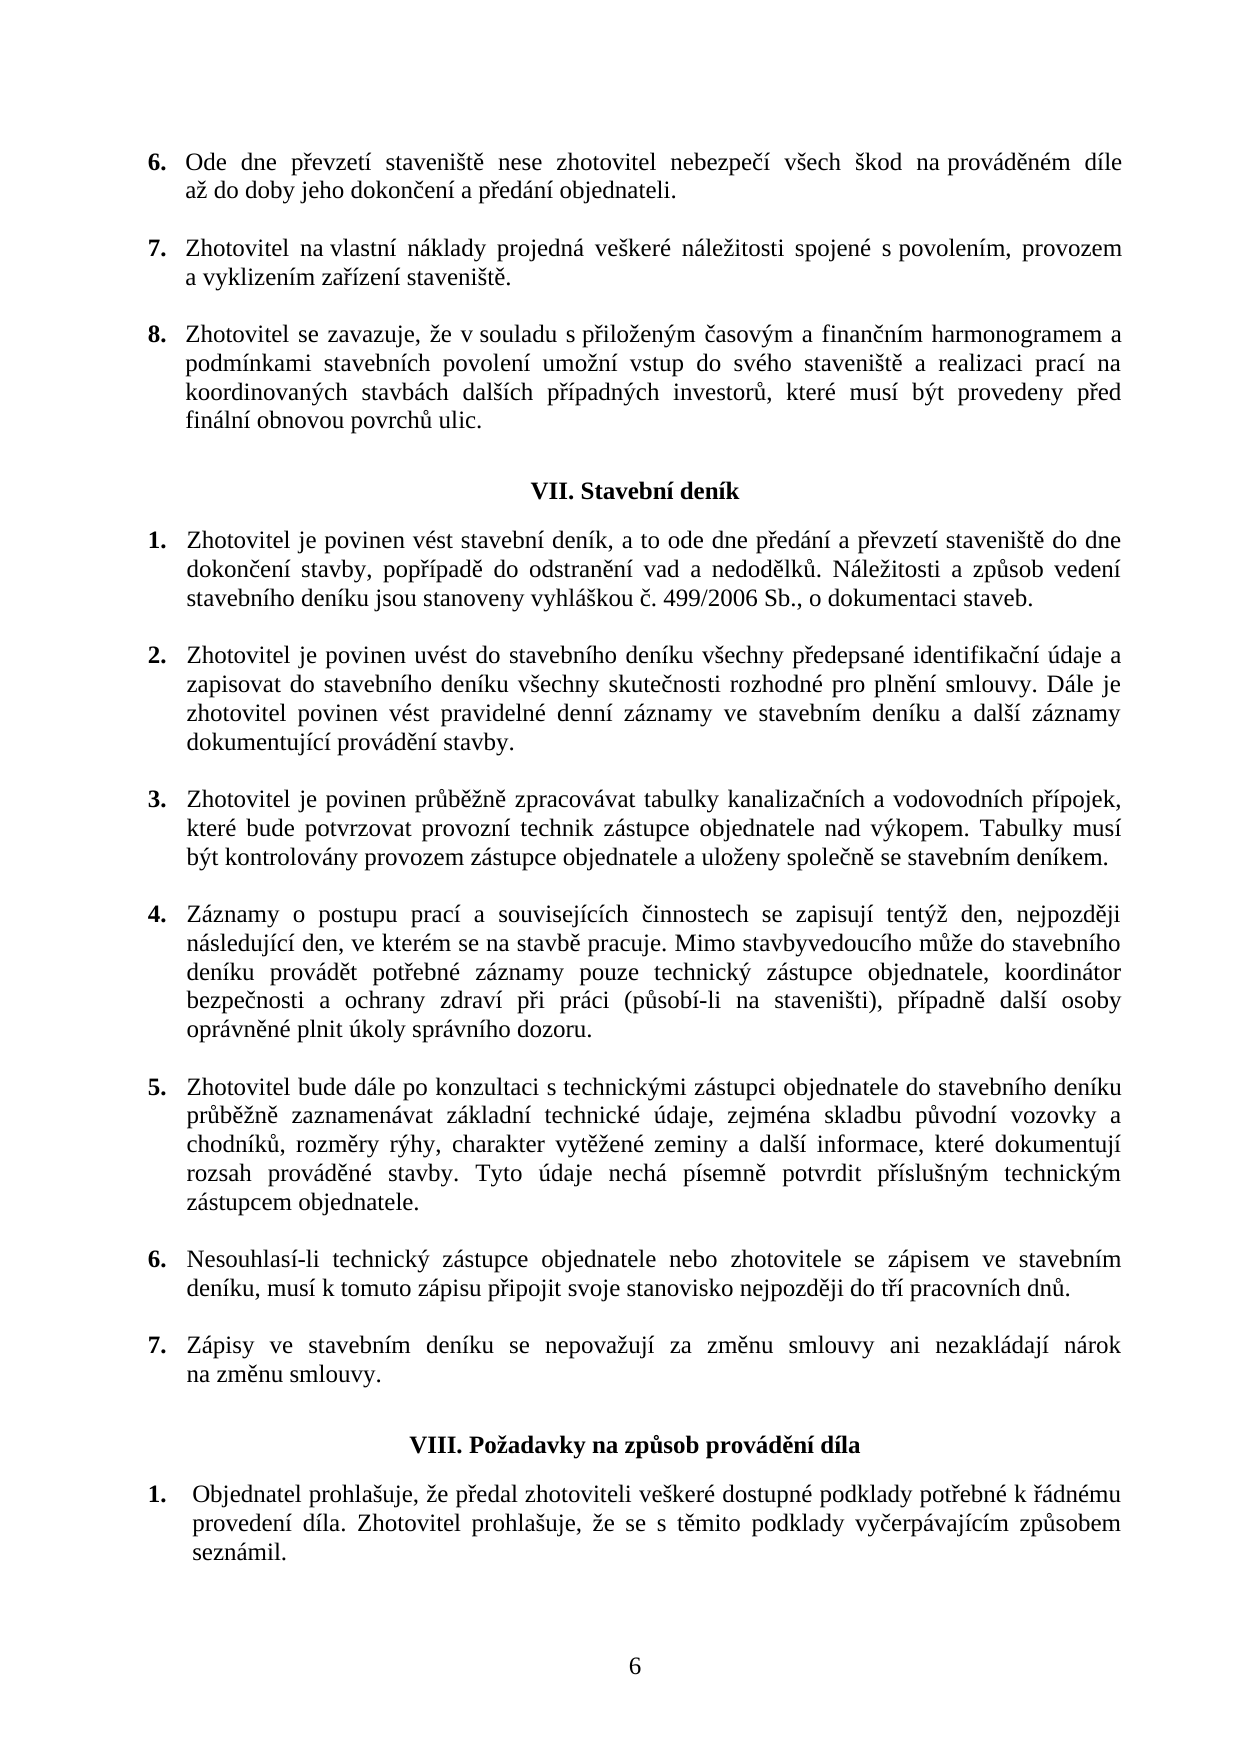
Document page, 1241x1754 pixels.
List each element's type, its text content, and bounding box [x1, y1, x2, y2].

list Zápisy ve stavebním deníku se nepovažují za změnu smlouvy ani nezakládají nárok na změnu smlouvy. [148, 1331, 1122, 1388]
subtitle Požadavky na způsob provádění díla [148, 1430, 1122, 1458]
list Objednatel prohlašuje, že předal zhotoviteli veškeré dostupné podklady potřebné k řádnému provedení díla. Zhotovitel prohlašuje, že se s těmito podklady vyčerpávajícím způsobem seznámil. [148, 1479, 1122, 1566]
list Zhotovitel bude dále po konzultaci s technickými zástupci objednatele do stavebního deníku průběžně zaznamenávat základní technické údaje, zejména skladbu původní vozovky a chodníků, rozměry rýhy, charakter vytěžené zeminy a další informace, které dokumentují rozsah prováděné stavby. Tyto údaje nechá písemně potvrdit příslušným technickým zástupcem objednatele. [148, 1072, 1122, 1216]
subtitle Stavební deník [148, 476, 1122, 505]
list Zhotovitel je povinen vést stavební deník, a to ode dne předání a převzetí staveniště do dne dokončení stavby, popřípadě do odstranění vad a nedodělků. Náležitosti a způsob vedení stavebního deníku jsou stanoveny vyhláškou č. 499/2006 Sb., o dokumentaci staveb. [148, 526, 1122, 612]
list Zhotovitel na vlastní náklady projedná veškeré náležitosti spojené s povolením, provozem a vyklizením zařízení staveniště. [148, 233, 1122, 291]
list Ode dne převzetí staveniště nese zhotovitel nebezpečí všech škod na prováděném díle až do doby jeho dokončení a předání objednateli. [148, 147, 1122, 204]
list Zhotovitel je povinen průběžně zpracovávat tabulky kanalizačních a vodovodních přípojek, které bude potvrzovat provozní technik zástupce objednatele nad výkopem. Tabulky musí být kontrolovány provozem zástupce objednatele a uloženy společně se stavebním deníkem. [148, 784, 1122, 871]
list Zhotovitel je povinen uvést do stavebního deníku všechny předepsané identifikační údaje a zapisovat do stavebního deníku všechny skutečnosti rozhodné pro plnění smlouvy. Dále je zhotovitel povinen vést pravidelné denní záznamy ve stavebním deníku a další záznamy dokumentující provádění stavby. [148, 641, 1122, 756]
list Záznamy o postupu prací a souvisejících činnostech se zapisují tentýž den, nejpozději následující den, ve kterém se na stavbě pracuje. Mimo stavbyvedoucího může do stavebního deníku provádět potřebné záznamy pouze technický zástupce objednatele, koordinátor bezpečnosti a ochrany zdraví při práci (působí-li na staveništi), případně další osoby oprávněné plnit úkoly správního dozoru. [148, 899, 1122, 1043]
list Zhotovitel se zavazuje, že v souladu s přiloženým časovým a finančním harmonogramem a podmínkami stavebních povolení umožní vstup do svého staveniště a realizaci prací na koordinovaných stavbách dalších případných investorů, které musí být provedeny před finální obnovou povrchů ulic. [148, 319, 1122, 434]
list Nesouhlasí-li technický zástupce objednatele nebo zhotovitele se zápisem ve stavebním deníku, musí k tomuto zápisu připojit svoje stanovisko nejpozději do tří pracovních dnů. [148, 1244, 1122, 1302]
